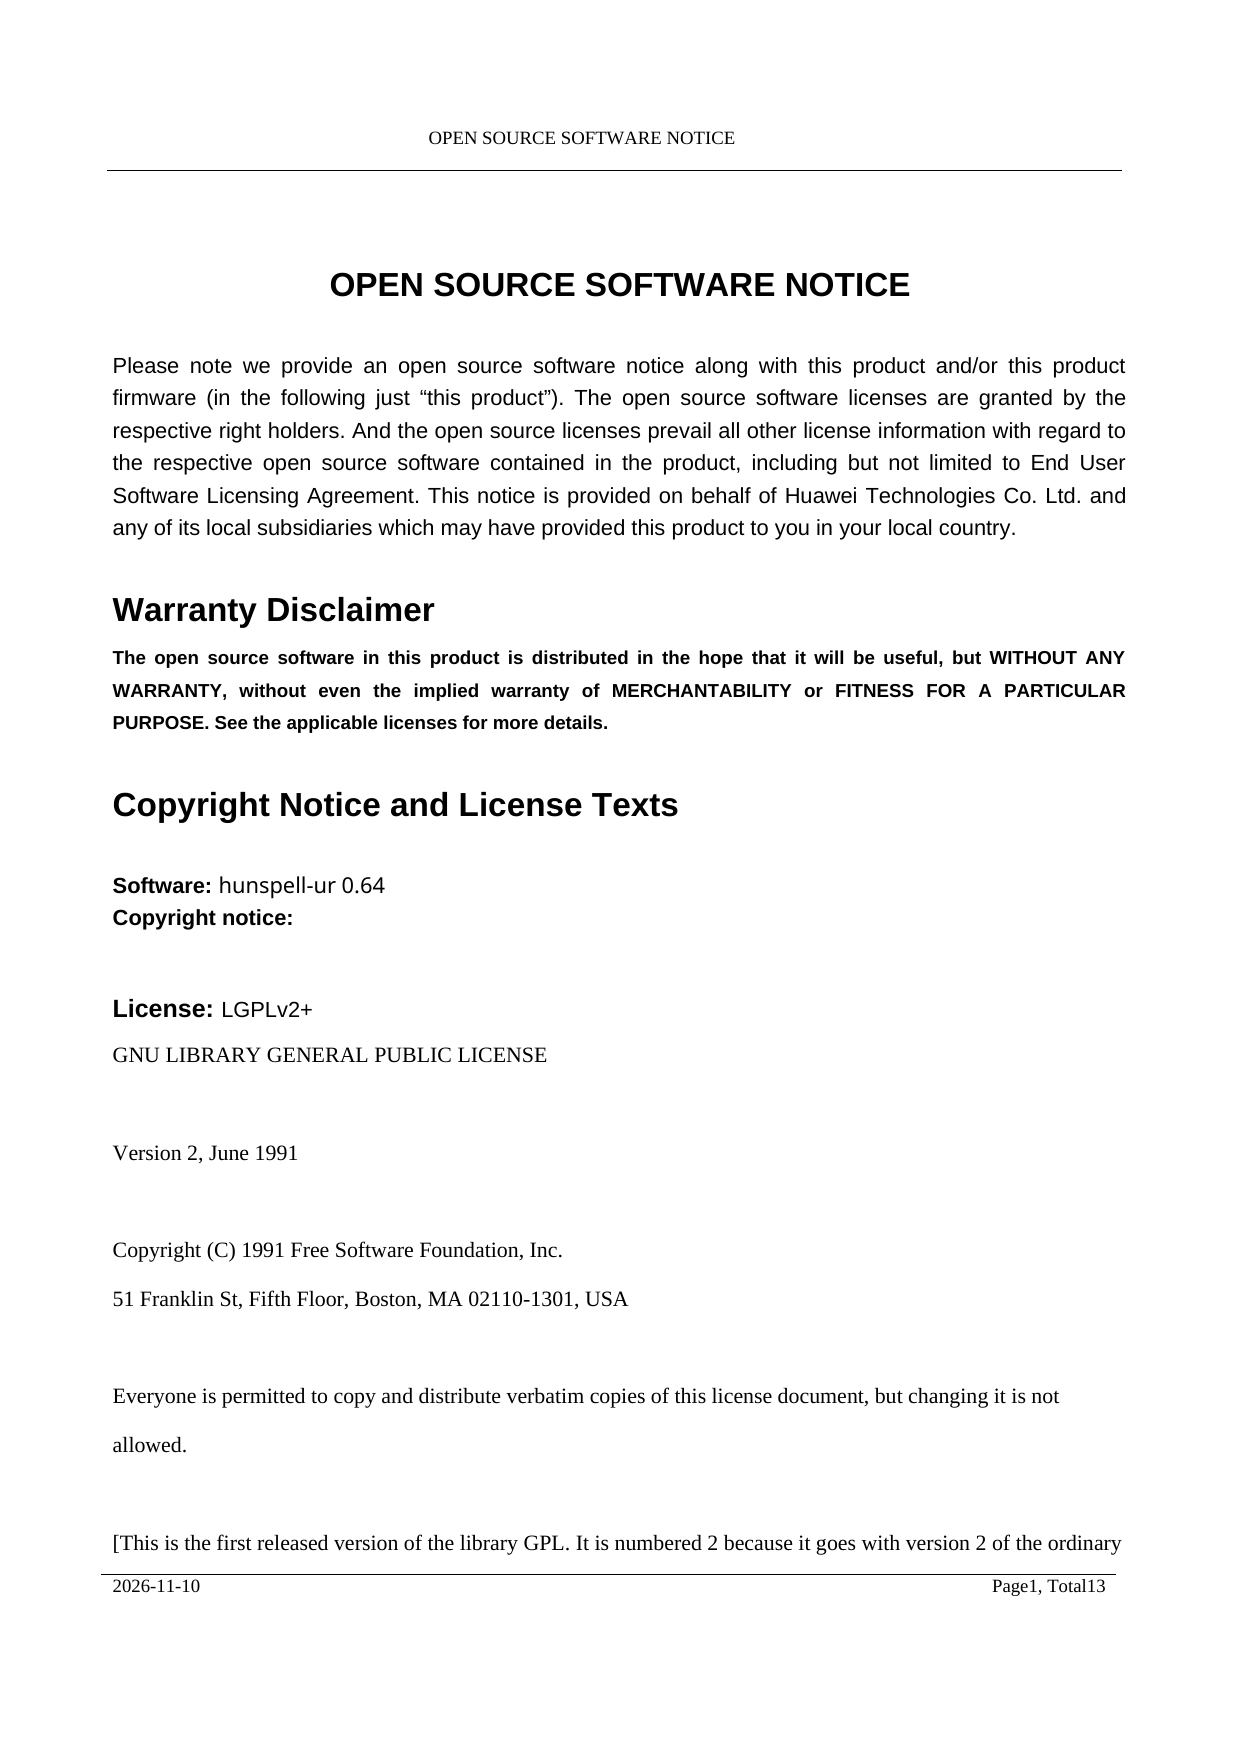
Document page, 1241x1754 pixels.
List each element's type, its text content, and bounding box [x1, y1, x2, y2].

text OPEN SOURCE SOFTWARE NOTICE [112, 251, 1128, 316]
text Please note we provide an open source software notice along with this product and/or this product firmware (in the following just “this product”). The open source software licenses are granted by the respective right holders. And the open source licenses prevail all other license information with regard to the respective open source software contained in the product, including but not limited to End User Software Licensing Agreement. This notice is provided on behalf of Huawei Technologies Co. Ltd. and any of its local subsidiaries which may have provided this product to you in your local country. [112, 349, 1128, 544]
text Copyright Notice and License Texts [112, 771, 1128, 836]
text Warranty Disclaimer [112, 576, 1128, 641]
text License: LGPLv2+ [112, 992, 1128, 1024]
text Software: hunspell-ur 0.64 [112, 869, 1128, 901]
text The open source software in this product is distributed in the hope that it will be useful, but WITHOUT ANY WARRANTY, without even the implied warranty of MERCHANTABILITY or FITNESS FOR A PARTICULAR PURPOSE. See the applicable licenses for more details. [112, 641, 1128, 739]
text Copyright notice: [112, 901, 1128, 934]
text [112, 1038, 1128, 1558]
